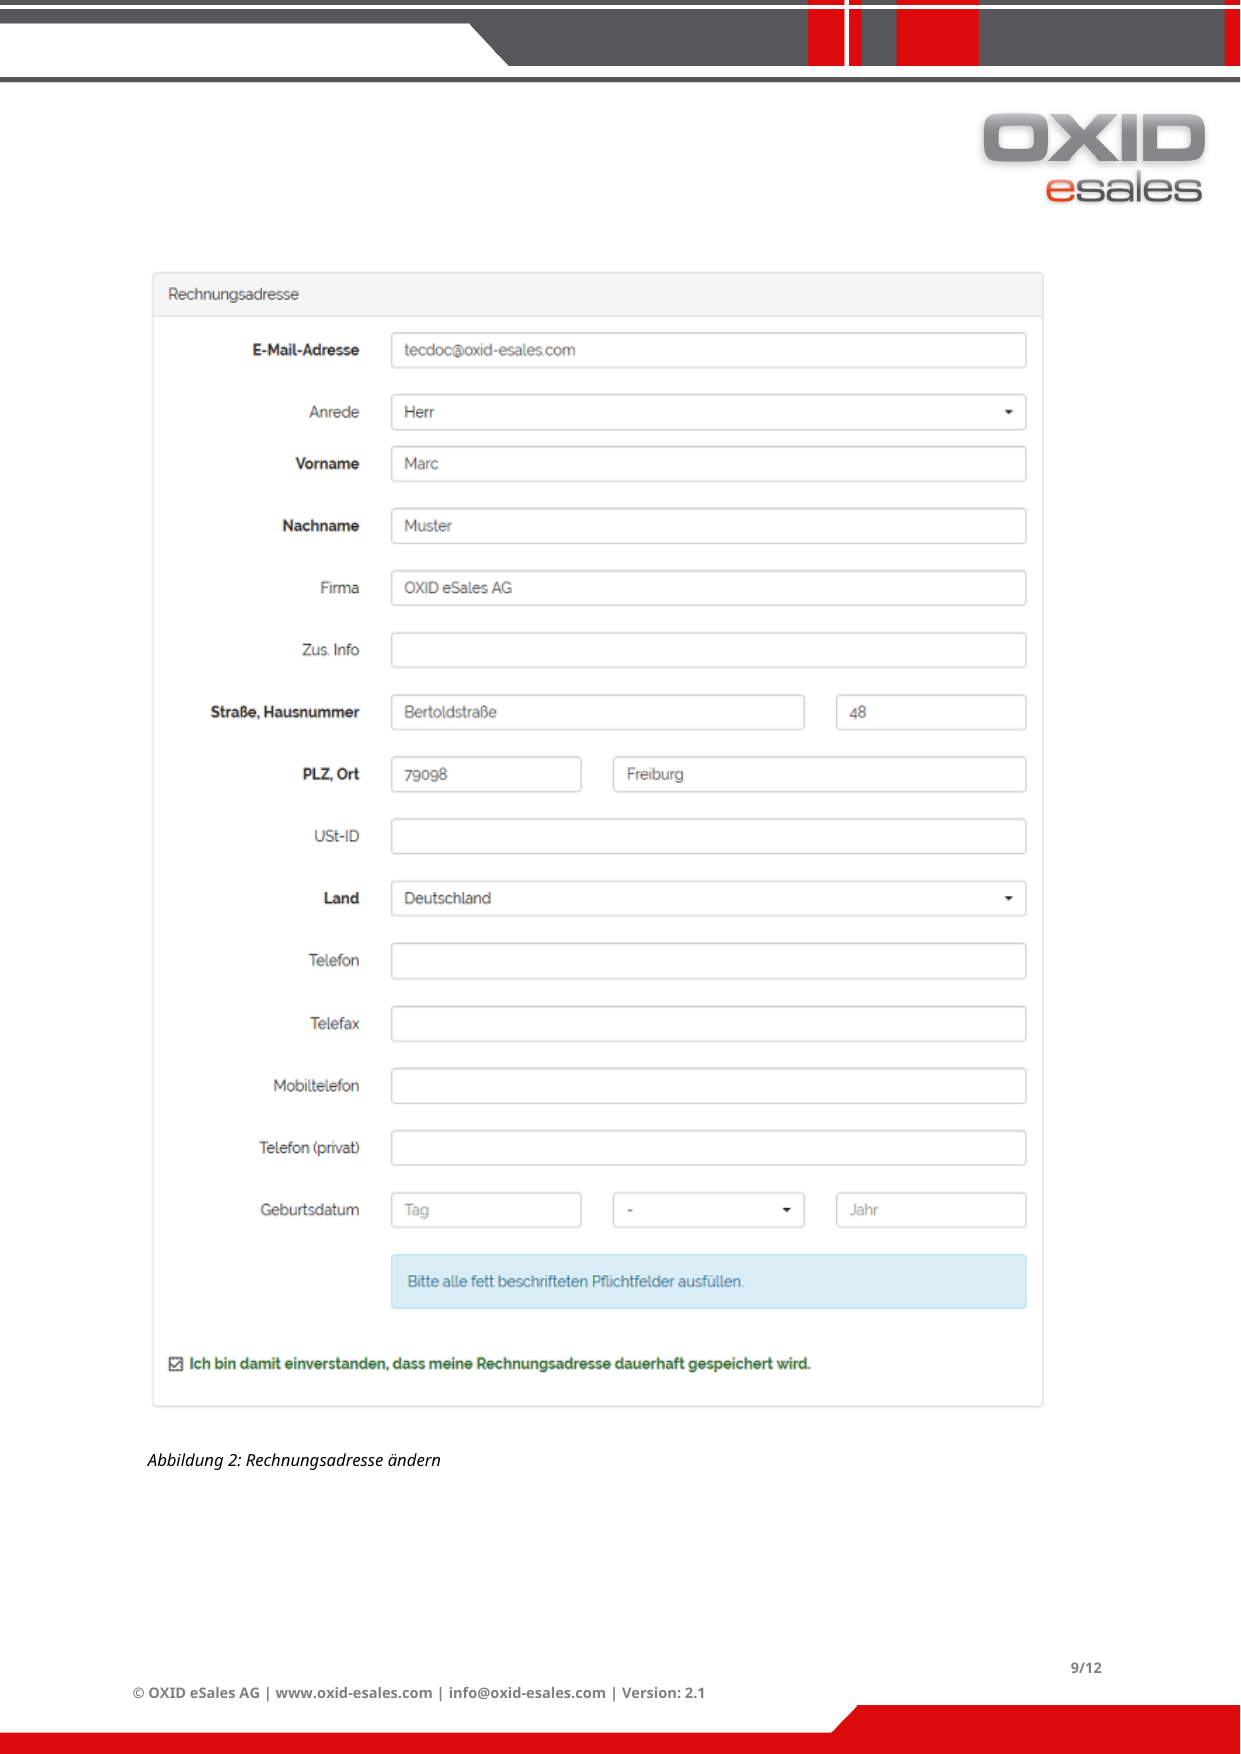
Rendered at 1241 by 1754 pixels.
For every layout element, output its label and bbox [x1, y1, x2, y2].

picture [147, 265, 1048, 1413]
picture [0, 0, 1241, 210]
picture [0, 1705, 1241, 1754]
